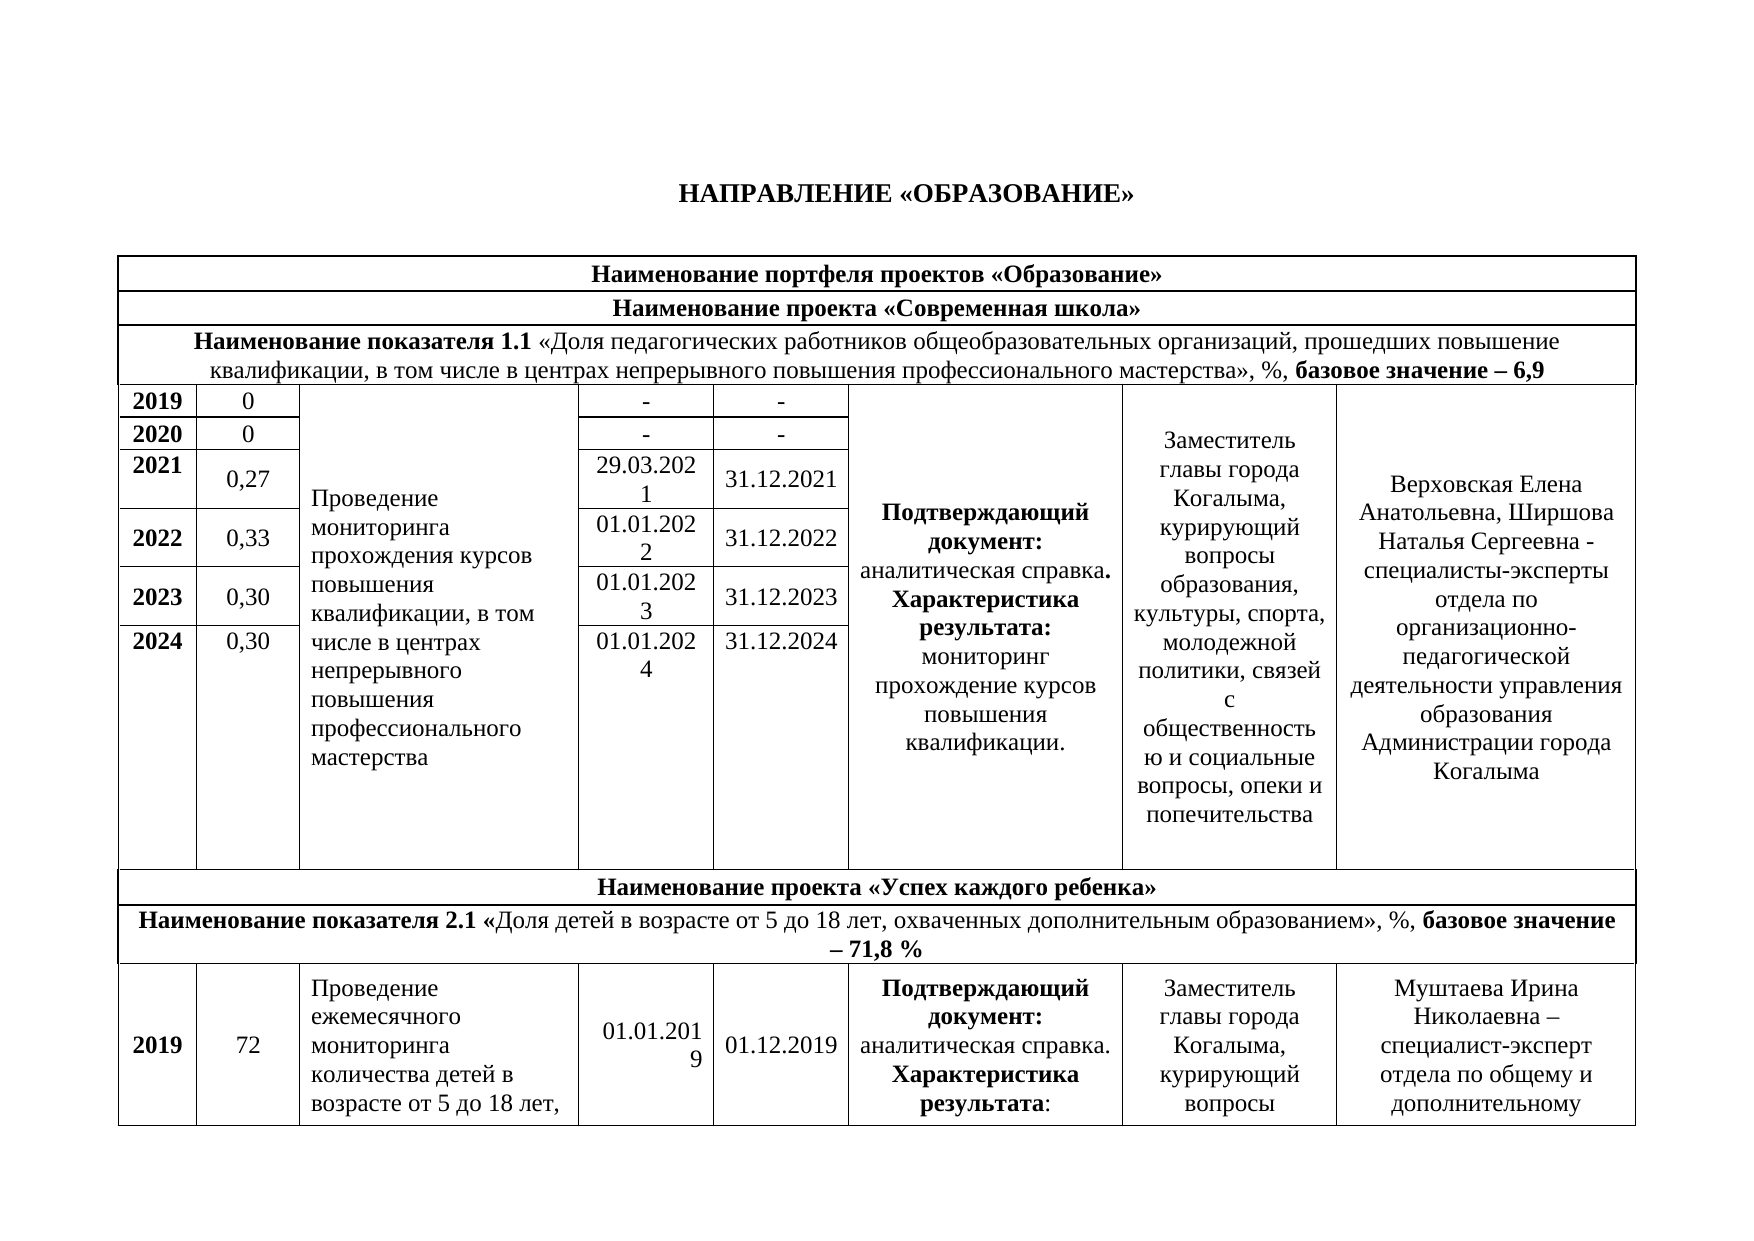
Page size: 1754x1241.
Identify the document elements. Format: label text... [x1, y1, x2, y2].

table_cell 01.01.2023 [579, 567, 713, 625]
table_cell 2020 [119, 417, 196, 449]
table_header Наименование портфеля проектов «Образование» [119, 257, 1635, 289]
table_cell 31.12.2022 [714, 509, 848, 566]
table_cell Верховская Елена Анатольевна, Ширшова Наталья Сергеевна - специалисты-эксперты отдела по организационно-педагогической деятельности управления образования Администрации города Когалыма [1337, 384, 1635, 869]
table_cell - [714, 385, 848, 416]
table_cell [300, 964, 578, 1125]
table_cell 0 [197, 418, 299, 449]
table_cell - [579, 385, 713, 416]
table_cell - [579, 418, 713, 449]
table_cell 0 [197, 385, 299, 416]
table_cell - [714, 418, 848, 449]
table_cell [1123, 964, 1336, 1125]
table_cell 0,30 [197, 626, 299, 869]
text НАПРАВЛЕНИЕ «ОБРАЗОВАНИЕ» [118, 177, 1636, 208]
table_cell 31.12.2021 [714, 450, 848, 508]
table_cell 0,33 [197, 509, 299, 566]
table_cell 2022 [119, 509, 196, 566]
table_cell Наименование проекта «Успех каждого ребенка» [119, 869, 1635, 903]
table_cell 01.01.2019 [579, 964, 713, 1125]
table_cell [849, 964, 1122, 1125]
table_cell Подтверждающий документ: аналитическая справка. Характеристика результата: мониторинг прохождение курсов повышения квалификации. [849, 385, 1122, 869]
table_cell 29.03.2021 [579, 450, 713, 508]
table_cell Проведение мониторинга прохождения курсов повышения квалификации, в том числе в центрах непрерывного повышения профессионального мастерства [300, 385, 578, 869]
table_cell 0,27 [197, 450, 299, 508]
table_cell 31.12.2023 [714, 567, 848, 625]
table_cell Наименование показателя 1.1 «Доля педагогических работников общеобразовательных организаций, прошедших повышение квалификации, в том числе в центрах непрерывного повышения профессионального мастерства», %, базовое значение – 6,9 [119, 326, 1635, 383]
table_cell 2021 [119, 450, 196, 508]
table_cell 01.01.2022 [579, 509, 713, 566]
table_cell 01.01.2024 [579, 626, 713, 869]
table_cell Наименование показателя 2.1 «Доля детей в возрасте от 5 до 18 лет, охваченных дополнительным образованием», %, базовое значение – 71,8 % [119, 906, 1635, 963]
table_cell Наименование проекта «Современная школа» [119, 292, 1635, 324]
table_cell 2024 [119, 626, 196, 869]
table_cell 2023 [119, 567, 196, 625]
table_cell 72 [197, 964, 299, 1125]
table_cell 01.12.2019 [714, 964, 848, 1125]
table_cell 31.12.2024 [714, 626, 848, 869]
table_cell 2019 [119, 385, 196, 416]
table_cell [1337, 963, 1635, 1125]
table_cell 2019 [119, 964, 196, 1125]
table_cell 0,30 [197, 567, 299, 625]
